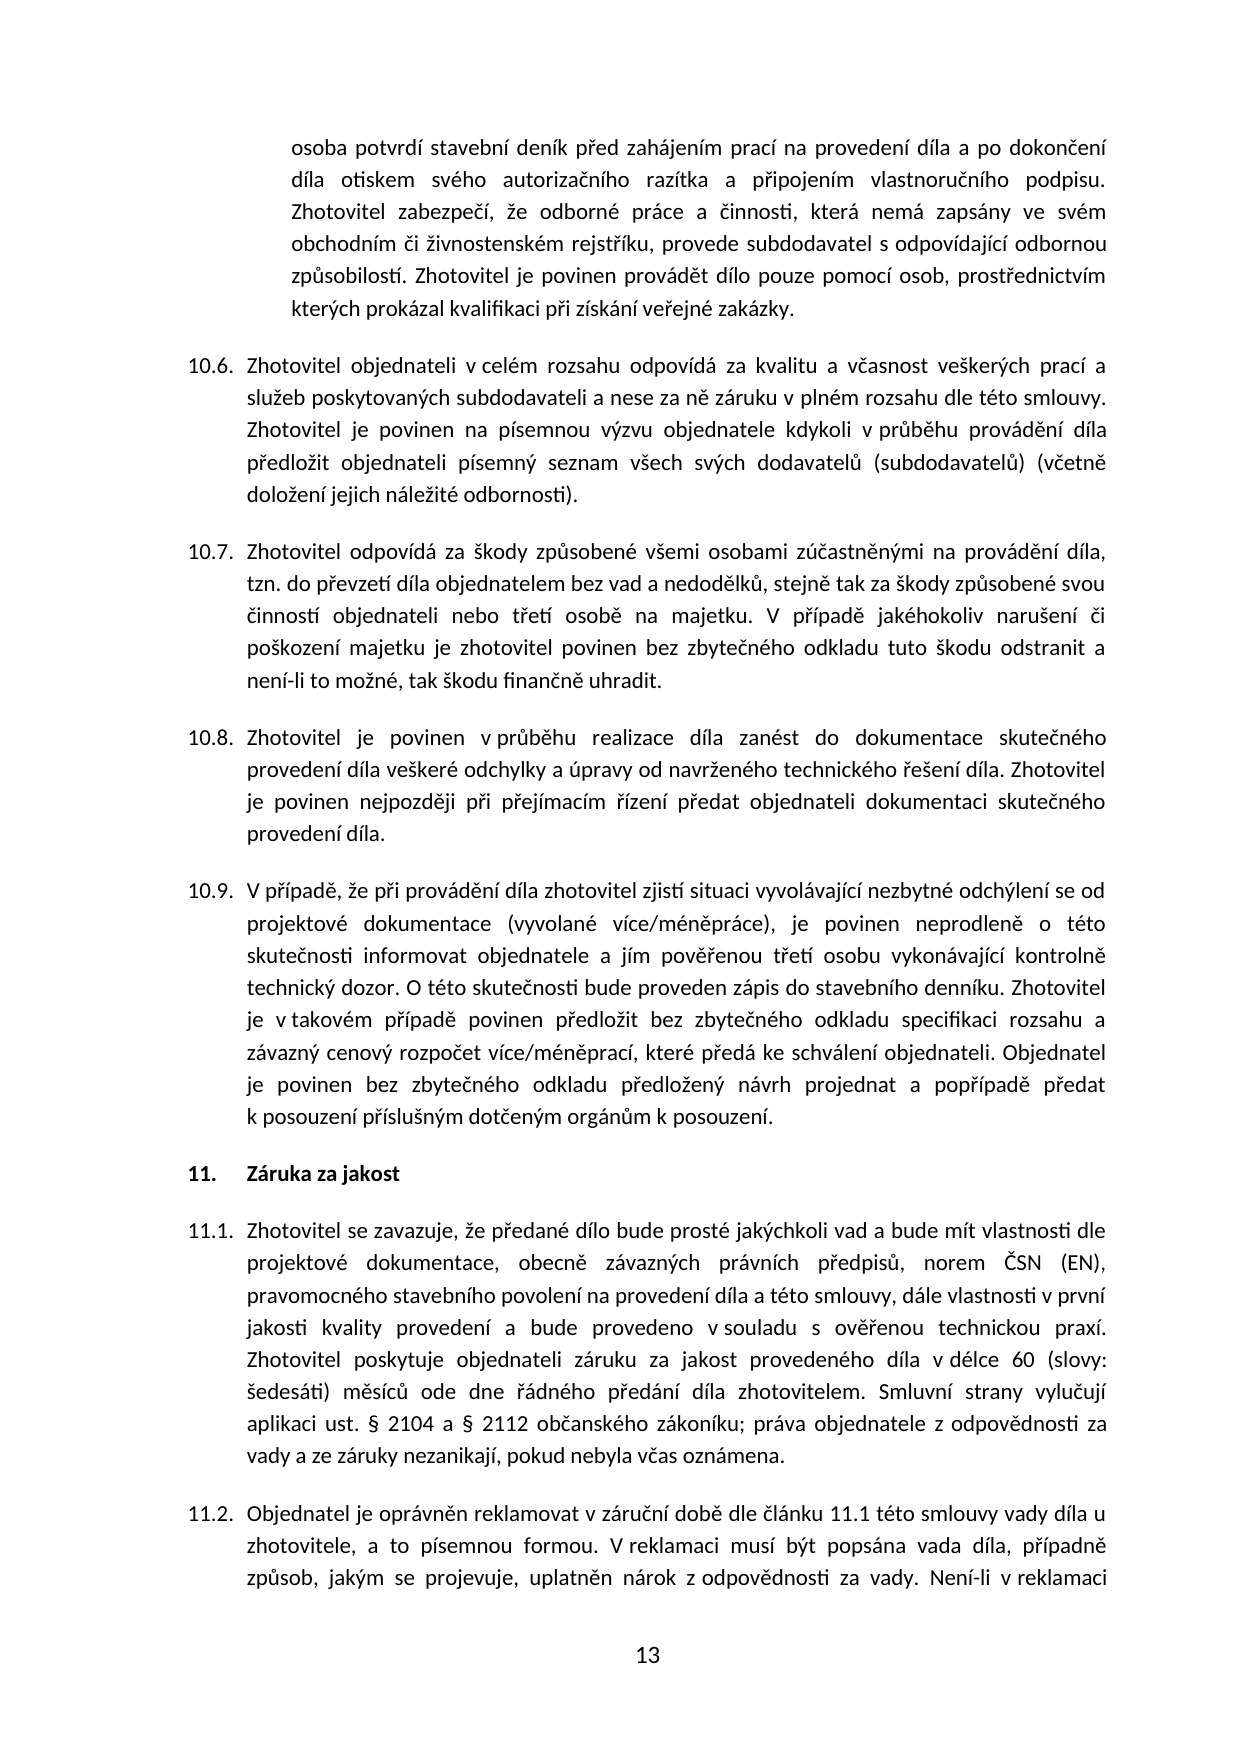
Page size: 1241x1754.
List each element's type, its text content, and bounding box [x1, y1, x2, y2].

subtitle V případě, že při provádění díla zhotovitel zjistí situaci vyvolávající nezbytné odchýlení se od projektové dokumentace (vyvolané více/méněpráce), je povinen neprodleně o této skutečnosti informovat objednatele a jím pověřenou třetí osobu vykonávající kontrolně technický dozor. O této skutečnosti bude proveden zápis do stavebního denníku. Zhotovitel je v takovém případě povinen předložit bez zbytečného odkladu specifikaci rozsahu a závazný cenový rozpočet více/méněprací, které předá ke schválení objednateli. Objednatel je povinen bez zbytečného odkladu předložený návrh projednat a popřípadě předat k posouzení příslušným dotčeným orgánům k posouzení. [187, 877, 1107, 1130]
subtitle Zhotovitel se zavazuje, že předané dílo bude prosté jakýchkoli vad a bude mít vlastnosti dle projektové dokumentace, obecně závazných právních předpisů, norem ČSN (EN), pravomocného stavebního povolení na provedení díla a této smlouvy, dále vlastnosti v první jakosti kvality provedení a bude provedeno v souladu s ověřenou technickou praxí. Zhotovitel poskytuje objednateli záruku za jakost provedeného díla v délce 60 (slovy: šedesáti) měsíců ode dne řádného předání díla zhotovitelem. Smluvní strany vylučují aplikaci ust. § 2104 a § 2112 občanského zákoníku; práva objednatele z odpovědnosti za vady a ze záruky nezanikají, pokud nebyla včas oznámena. [187, 1216, 1107, 1470]
subtitle Zhotovitel odpovídá za škody způsobené všemi osobami zúčastněnými na provádění díla, tzn. do převzetí díla objednatelem bez vad a nedodělků, stejně tak za škody způsobené svou činností objednateli nebo třetí osobě na majetku. V případě jakéhokoliv narušení či poškození majetku je zhotovitel povinen bez zbytečného odkladu tuto škodu odstranit a není-li to možné, tak škodu finančně uhradit. [187, 537, 1107, 694]
subtitle Záruka za jakost [187, 1159, 1107, 1187]
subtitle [187, 133, 1107, 322]
subtitle Zhotovitel objednateli v celém rozsahu odpovídá za kvalitu a včasnost veškerých prací a služeb poskytovaných subdodavateli a nese za ně záruku v plném rozsahu dle této smlouvy. Zhotovitel je povinen na písemnou výzvu objednatele kdykoli v průběhu provádění díla předložit objednateli písemný seznam všech svých dodavatelů (subdodavatelů) (včetně doložení jejich náležité odbornosti). [187, 351, 1107, 508]
subtitle Zhotovitel je povinen v průběhu realizace díla zanést do dokumentace skutečného provedení díla veškeré odchylky a úpravy od navrženého technického řešení díla. Zhotovitel je povinen nejpozději při přejímacím řízení předat objednateli dokumentaci skutečného provedení díla. [187, 723, 1107, 847]
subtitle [187, 1499, 1107, 1591]
